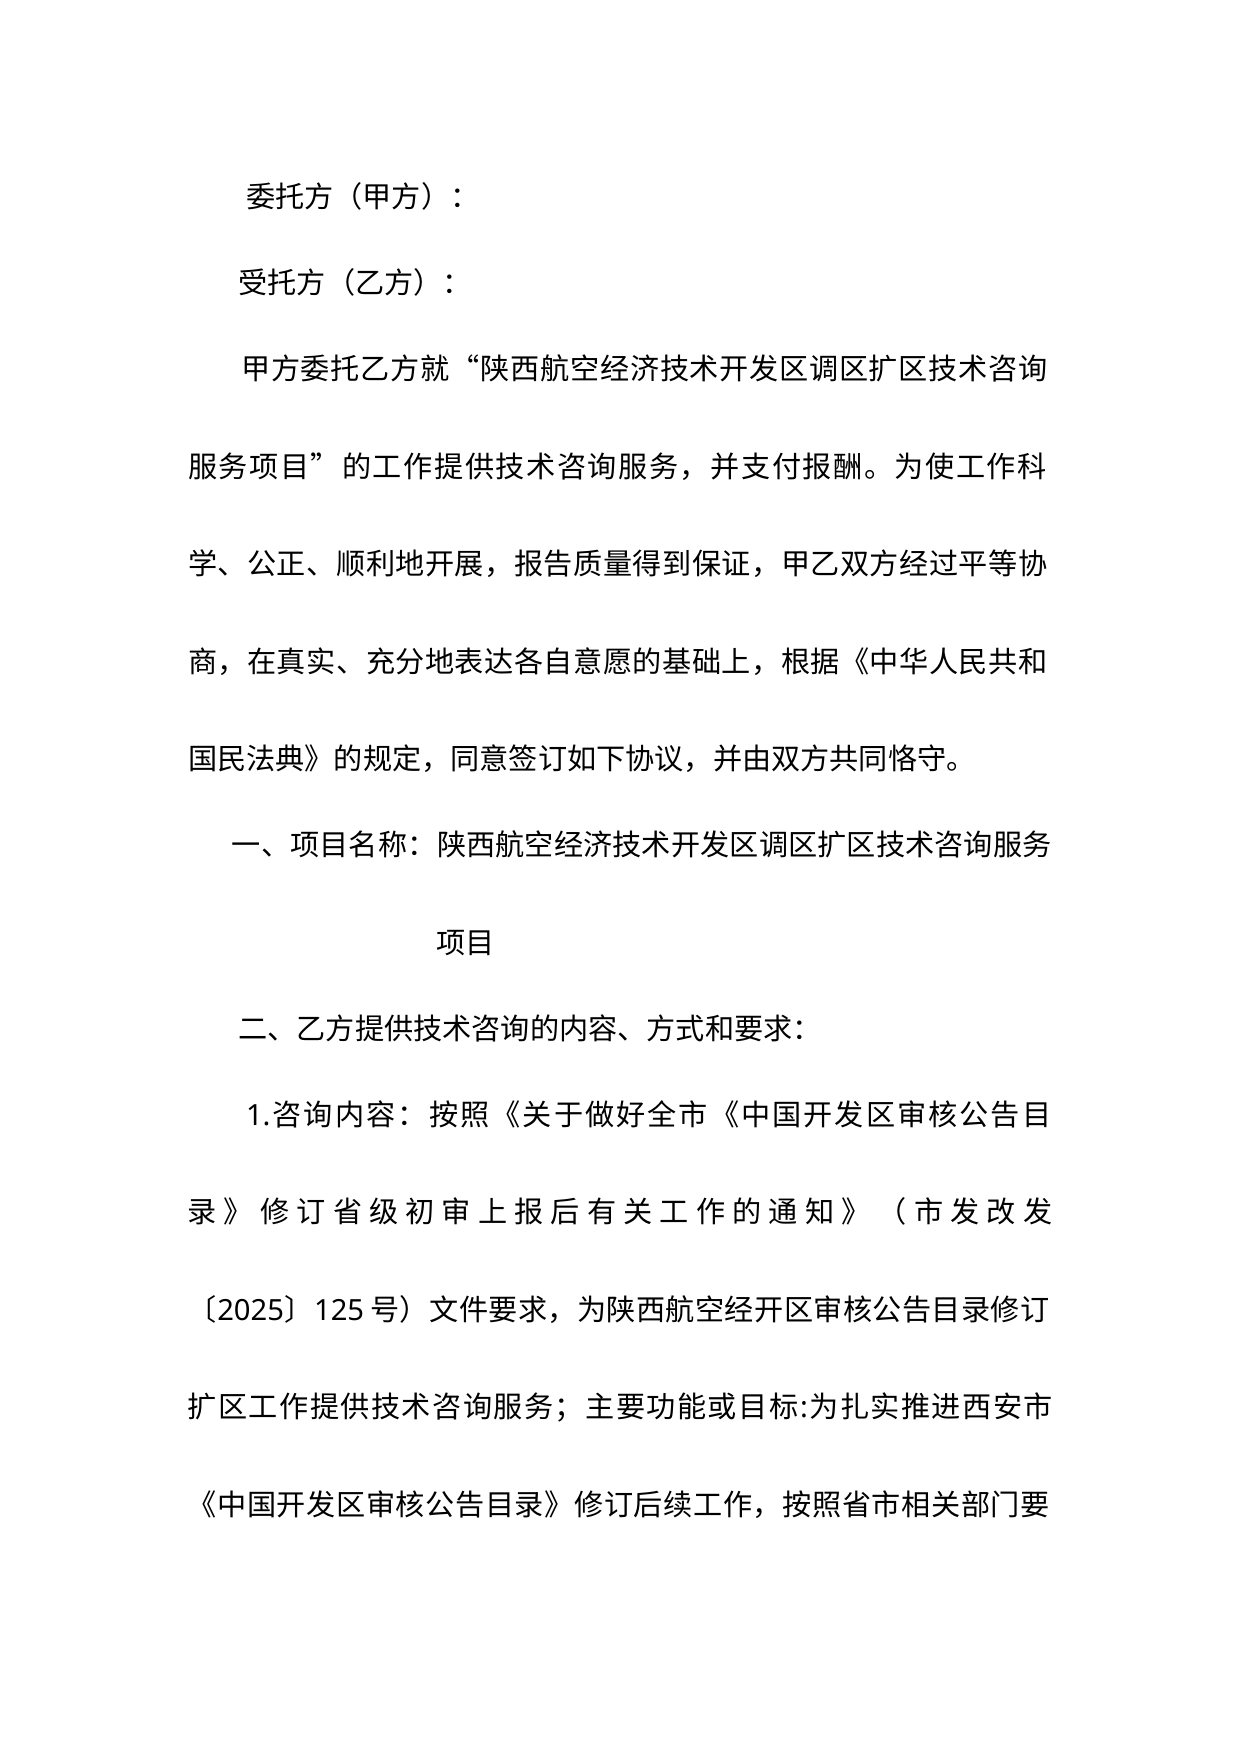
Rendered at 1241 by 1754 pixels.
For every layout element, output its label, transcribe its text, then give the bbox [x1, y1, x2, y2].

text 二、乙方提供技术咨询的内容、方式和要求： [238, 994, 1053, 1059]
text 委托方（甲方）： [187, 162, 1053, 227]
text 一、项目名称：陕西航空经济技术开发区调区扩区技术咨询服务项目 [232, 810, 1053, 973]
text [187, 1080, 1053, 1535]
text 受托方（乙方）： [238, 248, 1053, 313]
text 甲方委托乙方就“陕西航空经济技术开发区调区扩区技术咨询服务项目”的工作提供技术咨询服务，并支付报酬。为使工作科学、公正、顺利地开展，报告质量得到保证，甲乙双方经过平等协商，在真实、充分地表达各自意愿的基础上，根据《中华人民共和国民法典》的规定，同意签订如下协议，并由双方共同恪守。 [188, 334, 1049, 789]
